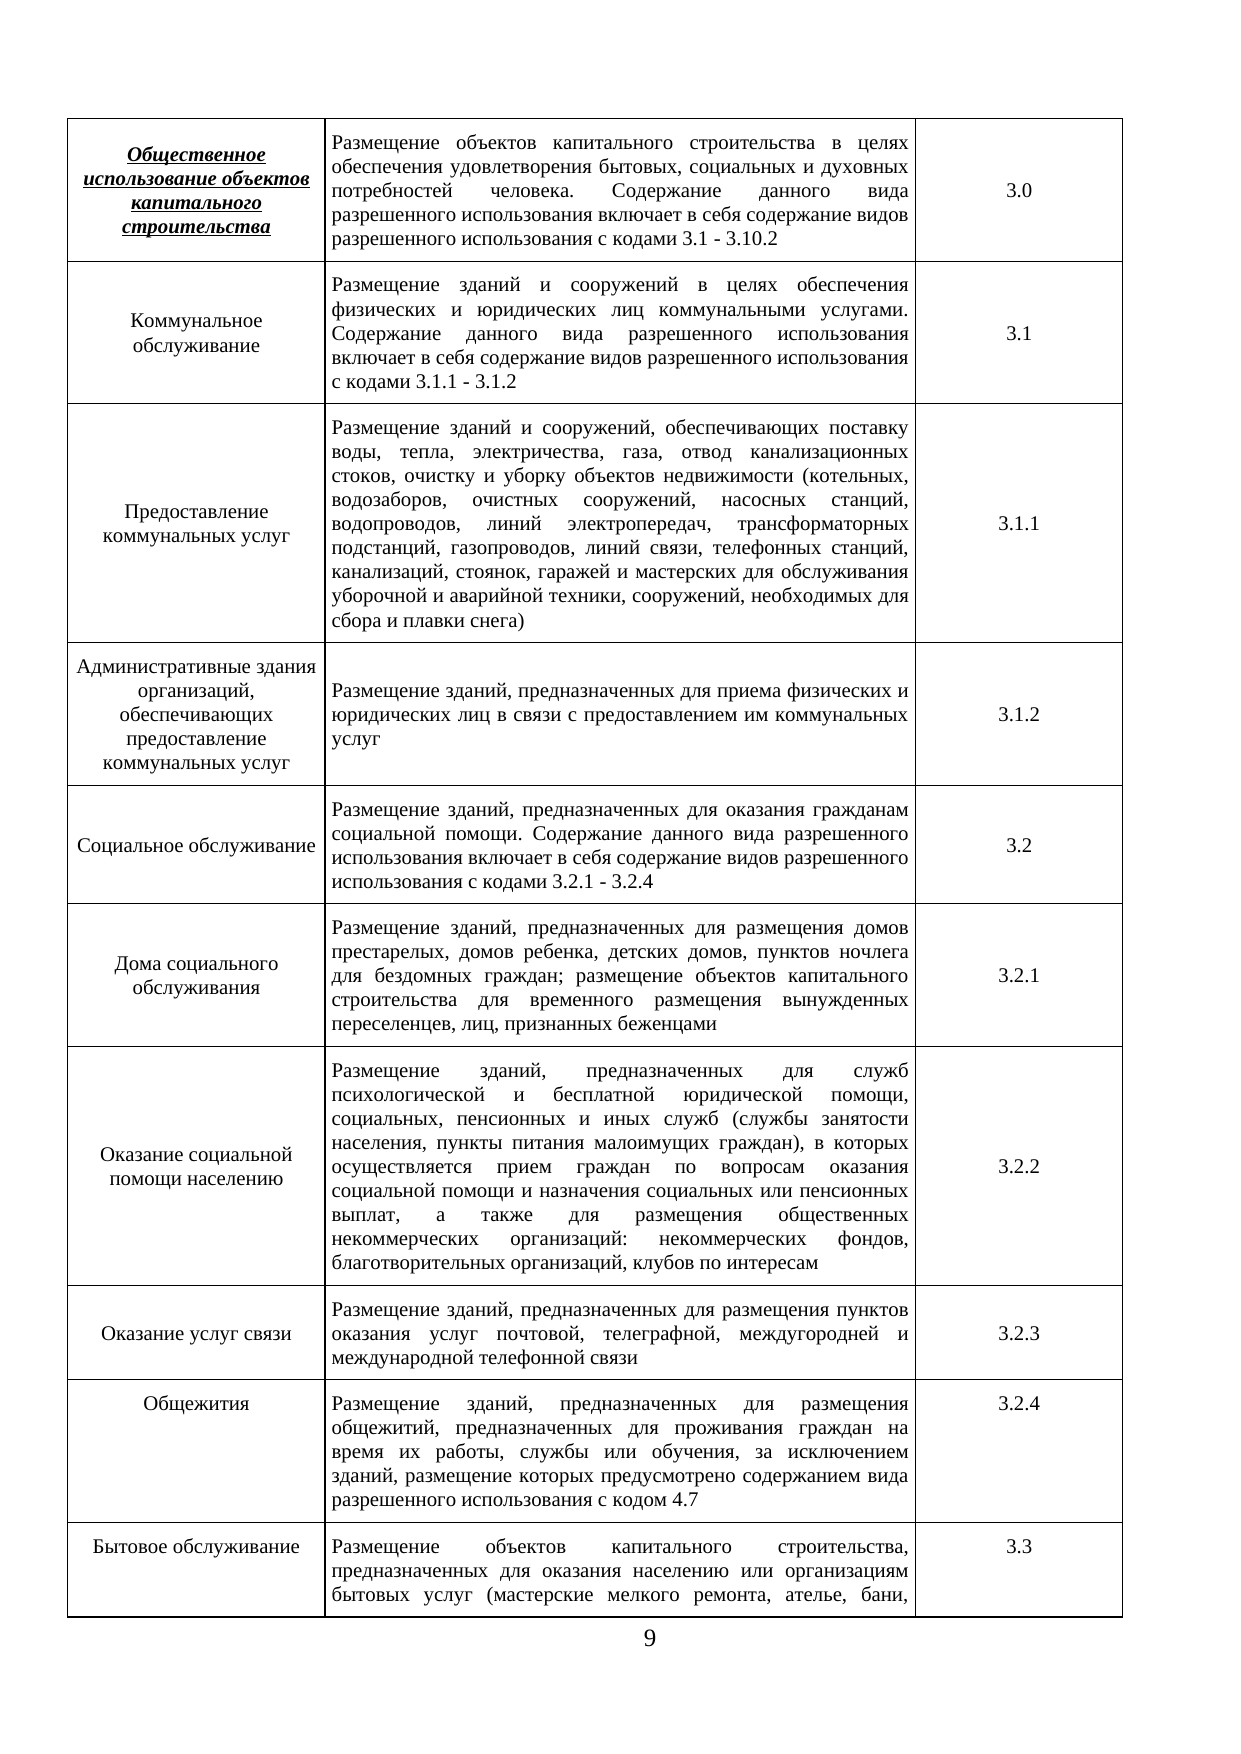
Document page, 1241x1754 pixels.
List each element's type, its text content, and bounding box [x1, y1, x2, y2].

table_cell Размещение объектов капитального строительства в целях обеспечения удовлетворения бытовых, социальных и духовных потребностей человека. Содержание данного вида разрешенного использования включает в себя содержание видов разрешенного использования с кодами 3.1 - 3.10.2 [326, 119, 915, 261]
table_cell 3.1.1 [916, 404, 1122, 642]
table_cell Размещение зданий, предназначенных для размещения пунктов оказания услуг почтовой, телеграфной, междугородней и международной телефонной связи [326, 1286, 915, 1379]
table_cell Социальное обслуживание [68, 786, 324, 903]
table_cell Оказание услуг связи [68, 1286, 324, 1379]
table_cell Размещение зданий, предназначенных для приема физических и юридических лиц в связи с предоставлением им коммунальных услуг [326, 643, 915, 785]
table_cell Размещение зданий, предназначенных для размещения общежитий, предназначенных для проживания граждан на время их работы, службы или обучения, за исключением зданий, размещение которых предусмотрено содержанием вида разрешенного использования с кодом 4.7 [326, 1380, 915, 1522]
table_cell Коммунальное обслуживание [68, 262, 324, 403]
table_cell Дома социального обслуживания [68, 904, 324, 1046]
table_cell Предоставление коммунальных услуг [68, 404, 324, 642]
table_cell 3.1.2 [916, 643, 1122, 785]
table_cell 3.3 [916, 1523, 1122, 1616]
table_cell 3.2.2 [916, 1047, 1122, 1285]
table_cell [326, 1523, 915, 1616]
table_cell Размещение зданий, предназначенных для оказания гражданам социальной помощи. Содержание данного вида разрешенного использования включает в себя содержание видов разрешенного использования с кодами 3.2.1 - 3.2.4 [326, 786, 915, 903]
table_cell 3.2 [916, 786, 1122, 903]
table_cell 3.1 [916, 262, 1122, 403]
table_cell Размещение зданий и сооружений в целях обеспечения физических и юридических лиц коммунальными услугами. Содержание данного вида разрешенного использования включает в себя содержание видов разрешенного использования с кодами 3.1.1 - 3.1.2 [326, 262, 915, 403]
table_cell 3.2.4 [916, 1380, 1122, 1522]
table_cell Общежития [68, 1380, 324, 1522]
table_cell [68, 1523, 324, 1616]
table_cell 3.2.3 [916, 1286, 1122, 1379]
table_cell Размещение зданий, предназначенных для служб психологической и бесплатной юридической помощи, социальных, пенсионных и иных служб (службы занятости населения, пункты питания малоимущих граждан), в которых осуществляется прием граждан по вопросам оказания социальной помощи и назначения социальных или пенсионных выплат, а также для размещения общественных некоммерческих организаций: некоммерческих фондов, благотворительных организаций, клубов по интересам [326, 1047, 915, 1285]
table_cell Оказание социальной помощи населению [68, 1047, 324, 1285]
table_cell Административные здания организаций, обеспечивающих предоставление коммунальных услуг [68, 643, 324, 785]
table_cell 3.0 [916, 119, 1122, 261]
table_cell Размещение зданий, предназначенных для размещения домов престарелых, домов ребенка, детских домов, пунктов ночлега для бездомных граждан; размещение объектов капитального строительства для временного размещения вынужденных переселенцев, лиц, признанных беженцами [326, 904, 915, 1046]
table_cell Общественное использование объектов капитального строительства [68, 119, 324, 261]
table_cell Размещение зданий и сооружений, обеспечивающих поставку воды, тепла, электричества, газа, отвод канализационных стоков, очистку и уборку объектов недвижимости (котельных, водозаборов, очистных сооружений, насосных станций, водопроводов, линий электропередач, трансформаторных подстанций, газопроводов, линий связи, телефонных станций, канализаций, стоянок, гаражей и мастерских для обслуживания уборочной и аварийной техники, сооружений, необходимых для сбора и плавки снега) [326, 404, 915, 642]
table_cell 3.2.1 [916, 904, 1122, 1046]
